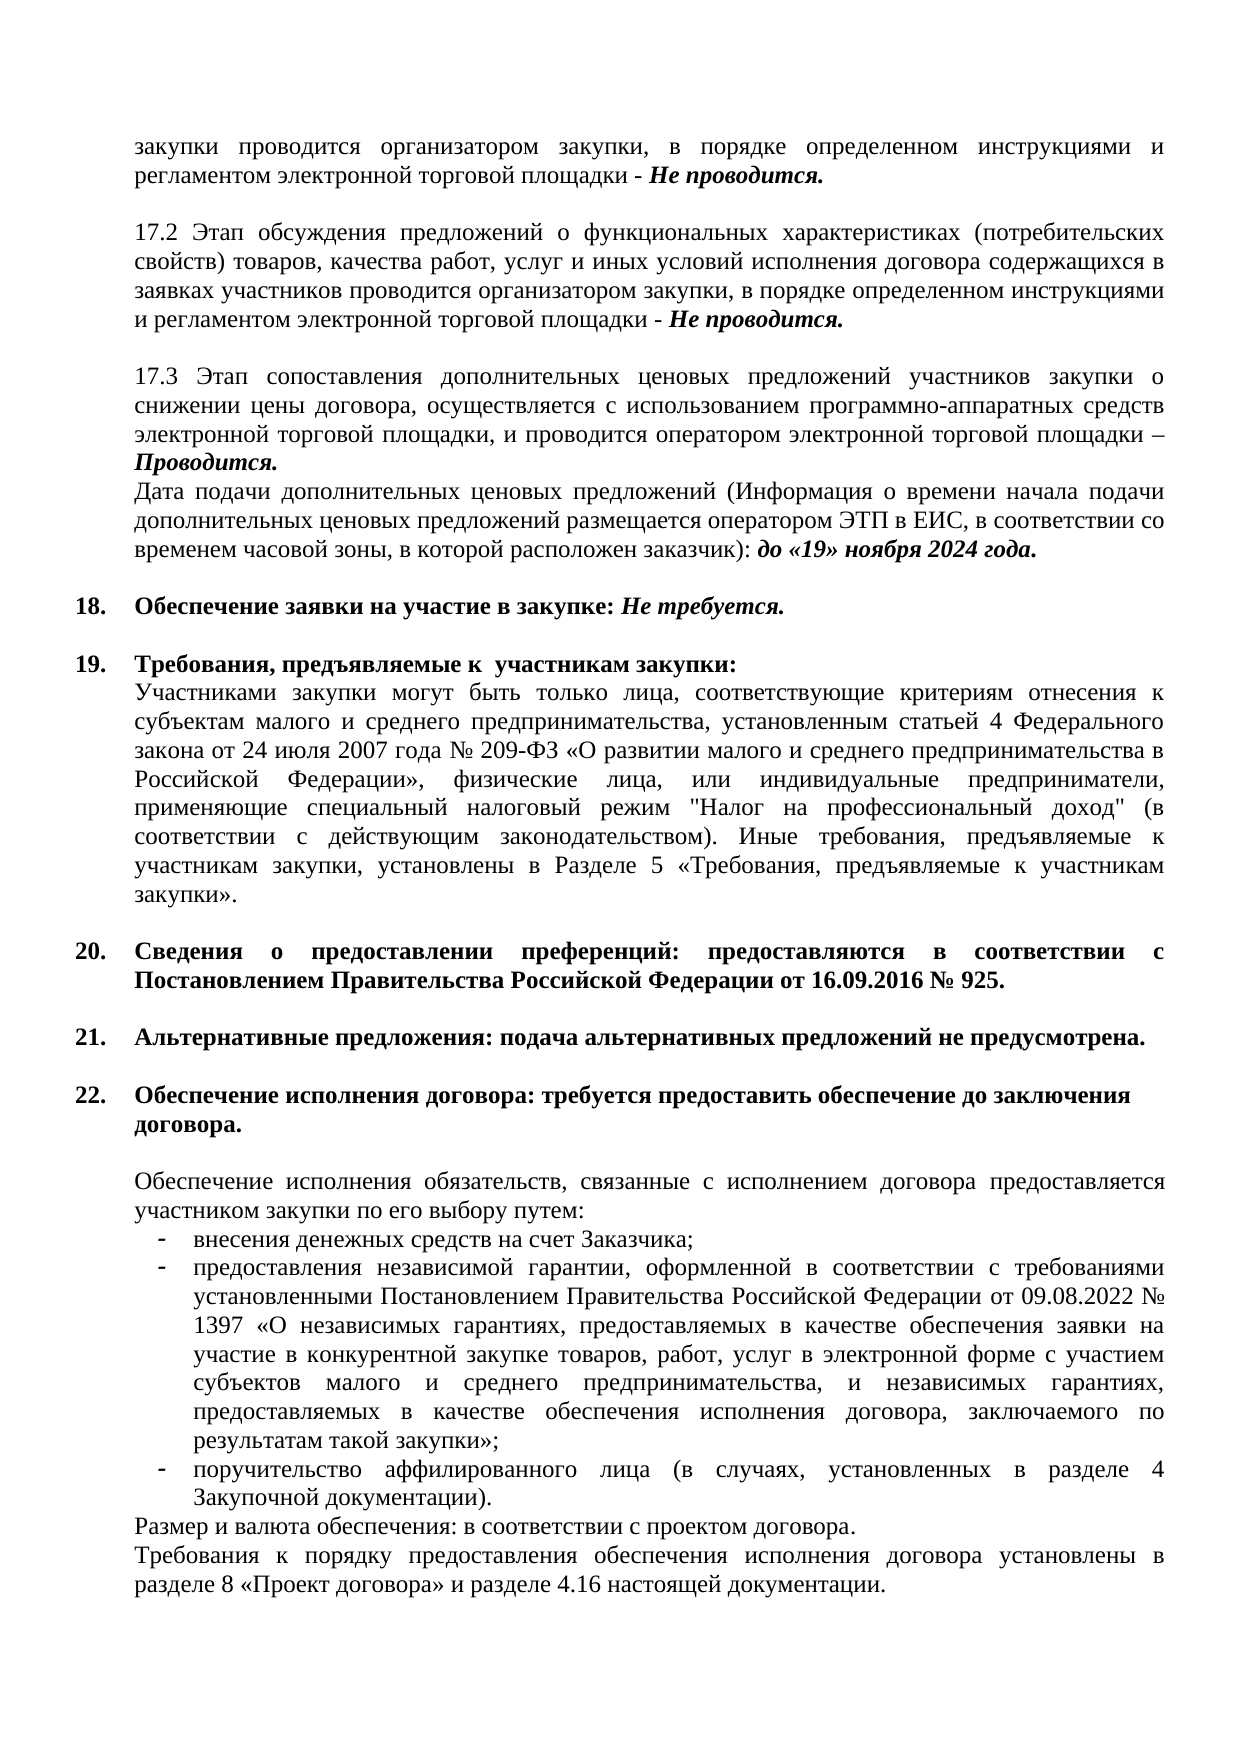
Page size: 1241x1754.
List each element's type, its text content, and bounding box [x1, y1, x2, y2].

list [134, 131, 1165, 189]
list Обеспечение исполнения обязательств, связанные с исполнением договора предоставляется участником закупки по его выбору путем: [134, 1166, 1165, 1224]
list предоставления независимой гарантии, оформленной в соответствии с требованиями установленными Постановлением Правительства Российской Федерации от 09.08.2022 № 1397 «О независимых гарантиях, предоставляемых в качестве обеспечения заявки на участие в конкурентной закупке товаров, работ, услуг в электронной форме с участием субъектов малого и среднего предпринимательства, и независимых гарантиях, предоставляемых в качестве обеспечения исполнения договора, заключаемого по результатам такой закупки»; [156, 1252, 1165, 1454]
list Участниками закупки могут быть только лица, соответствующие критериям отнесения к субъектам малого и среднего предпринимательства, установленным статьей 4 Федерального закона от 24 июля 2007 года № 209-ФЗ «О развитии малого и среднего предпринимательства в Российской Федерации», физические лица, или индивидуальные предприниматели, применяющие специальный налоговый режим "Налог на профессиональный доход" (в соответствии с действующим законодательством). Иные требования, предъявляемые к участникам закупки, установлены в Разделе 5 «Требования, предъявляемые к участникам закупки». [134, 677, 1165, 907]
list Сведения о предоставлении преференций: предоставляются в соответствии с Постановлением Правительства Российской Федерации от 16.09.2016 № 925. [75, 936, 1165, 994]
list внесения денежных средств на счет Заказчика; [156, 1224, 1165, 1252]
list Требования, предъявляемые к участникам закупки: [75, 649, 1165, 677]
list Альтернативные предложения: подача альтернативных предложений не предусмотрена. [75, 1022, 1165, 1051]
list Обеспечение заявки на участие в закупке: Не требуется. [75, 591, 1165, 620]
list поручительство аффилированного лица (в случаях, установленных в разделе 4 Закупочной документации). [156, 1454, 1165, 1511]
text Размер и валюта обеспечения: в соответствии с проектом договора. [134, 1511, 1165, 1540]
list Требования к порядку предоставления обеспечения исполнения договора установлены в разделе 8 «Проект договора» и разделе 4.16 настоящей документации. [134, 1540, 1165, 1597]
list Дата подачи дополнительных ценовых предложений (Информация о времени начала подачи дополнительных ценовых предложений размещается оператором ЭТП в ЕИС, в соответствии со временем часовой зоны, в которой расположен заказчик): до «19» ноября 2024 года. [134, 476, 1165, 562]
list 17.3 Этап сопоставления дополнительных ценовых предложений участников закупки о снижении цены договора, осуществляется с использованием программно-аппаратных средств электронной торговой площадки, и проводится оператором электронной торговой площадки – Проводится. [134, 361, 1165, 476]
list Обеспечение исполнения договора: требуется предоставить обеспечение до заключения договора. [75, 1080, 1165, 1137]
list 17.2 Этап обсуждения предложений о функциональных характеристиках (потребительских свойств) товаров, качества работ, услуг и иных условий исполнения договора содержащихся в заявках участников проводится организатором закупки, в порядке определенном инструкциями и регламентом электронной торговой площадки - Не проводится. [134, 217, 1165, 332]
